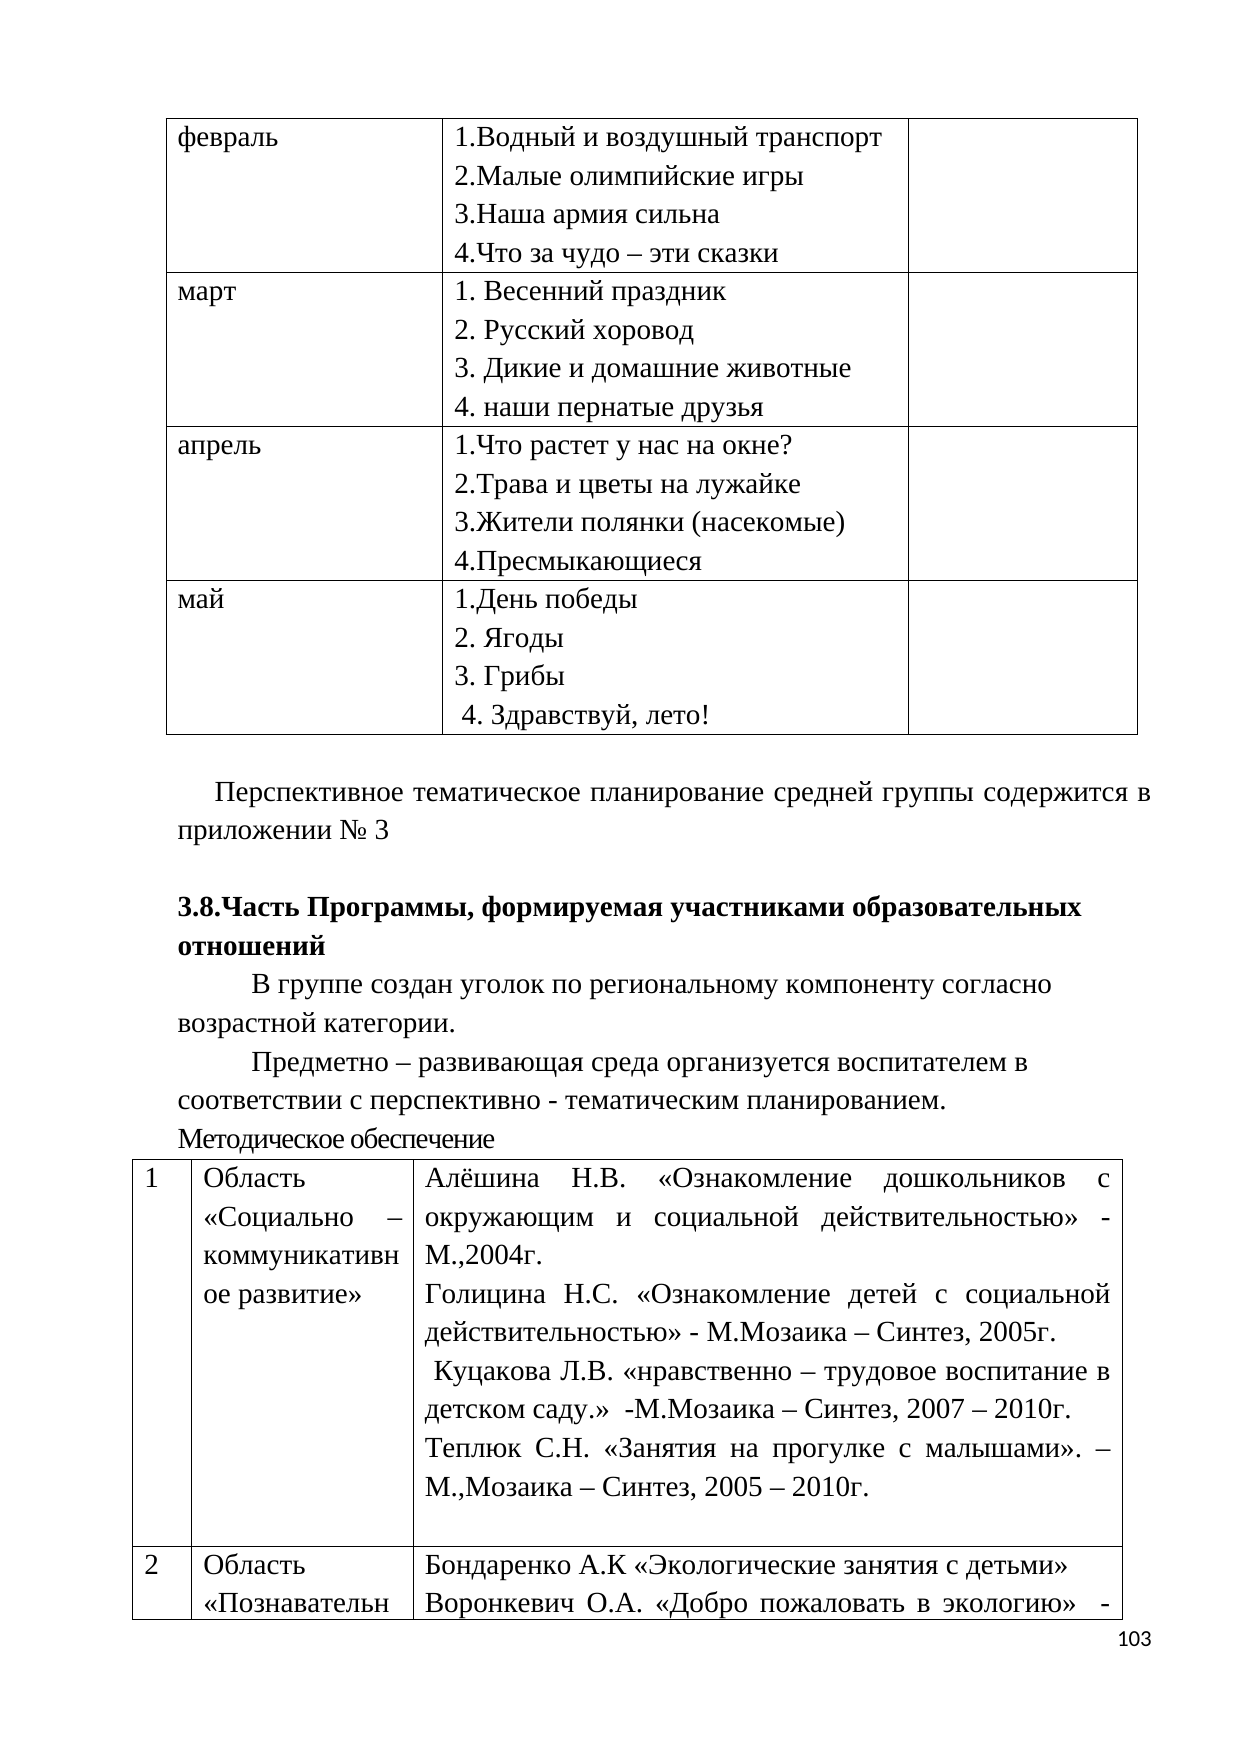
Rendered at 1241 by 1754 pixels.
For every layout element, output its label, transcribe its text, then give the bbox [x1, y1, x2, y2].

text В группе создан уголок по региональному компоненту согласно возрастной категории. [177, 967, 1152, 1039]
table_cell [909, 427, 1137, 580]
text Предметно – развивающая среда организуется воспитателем в соответствии с перспективно - тематическим планированием. [177, 1044, 1152, 1116]
table_cell 1. Весенний праздник 2. Русский хоровод 3. Дикие и домашние животные 4. наши пернатые друзья [443, 273, 908, 426]
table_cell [192, 1547, 413, 1619]
table_cell февраль [167, 119, 442, 272]
table_cell 1.Водный и воздушный транспорт 2.Малые олимпийские игры 3.Наша армия сильна 4.Что за чудо – эти сказки [443, 119, 908, 272]
text 3.8.Часть Программы, формируемая участниками образовательных отношений [177, 889, 1152, 962]
table_header 1 [133, 1160, 191, 1546]
table_cell [909, 273, 1137, 426]
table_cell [414, 1547, 1122, 1619]
text Перспективное тематическое планирование средней группы содержится в приложении № 3 [177, 774, 1152, 846]
text Методическое обеспечение [177, 1121, 1152, 1154]
table_cell 1.Что растет у нас на окне? 2.Трава и цветы на лужайке 3.Жители полянки (насекомые) 4.Пресмыкающиеся [443, 427, 908, 580]
table_cell май [167, 581, 442, 734]
table_cell 1.День победы 2. Ягоды 3. Грибы 4. Здравствуй, лето! [443, 581, 908, 734]
table_cell март [167, 273, 442, 426]
table_header Алёшина Н.В. «Ознакомление дошкольников с окружающим и социальной действительностью» - М.,2004г. Голицина Н.С. «Ознакомление детей с социальной действительностью» - М.Мозаика – Синтез, 2005г. Куцакова Л.В. «нравственно – трудовое воспитание в детском саду.» -М.Мозаика – Синтез, 2007 – 2010г. Теплюк С.Н. «Занятия на прогулке с малышами». – М.,Мозаика – Синтез, 2005 – 2010г. [414, 1160, 1122, 1546]
table_cell 2 [133, 1547, 191, 1619]
table_cell [909, 119, 1137, 272]
table_header Область «Социально – коммуникативное развитие» [192, 1160, 413, 1546]
table_cell [909, 581, 1137, 734]
table_cell апрель [167, 427, 442, 580]
